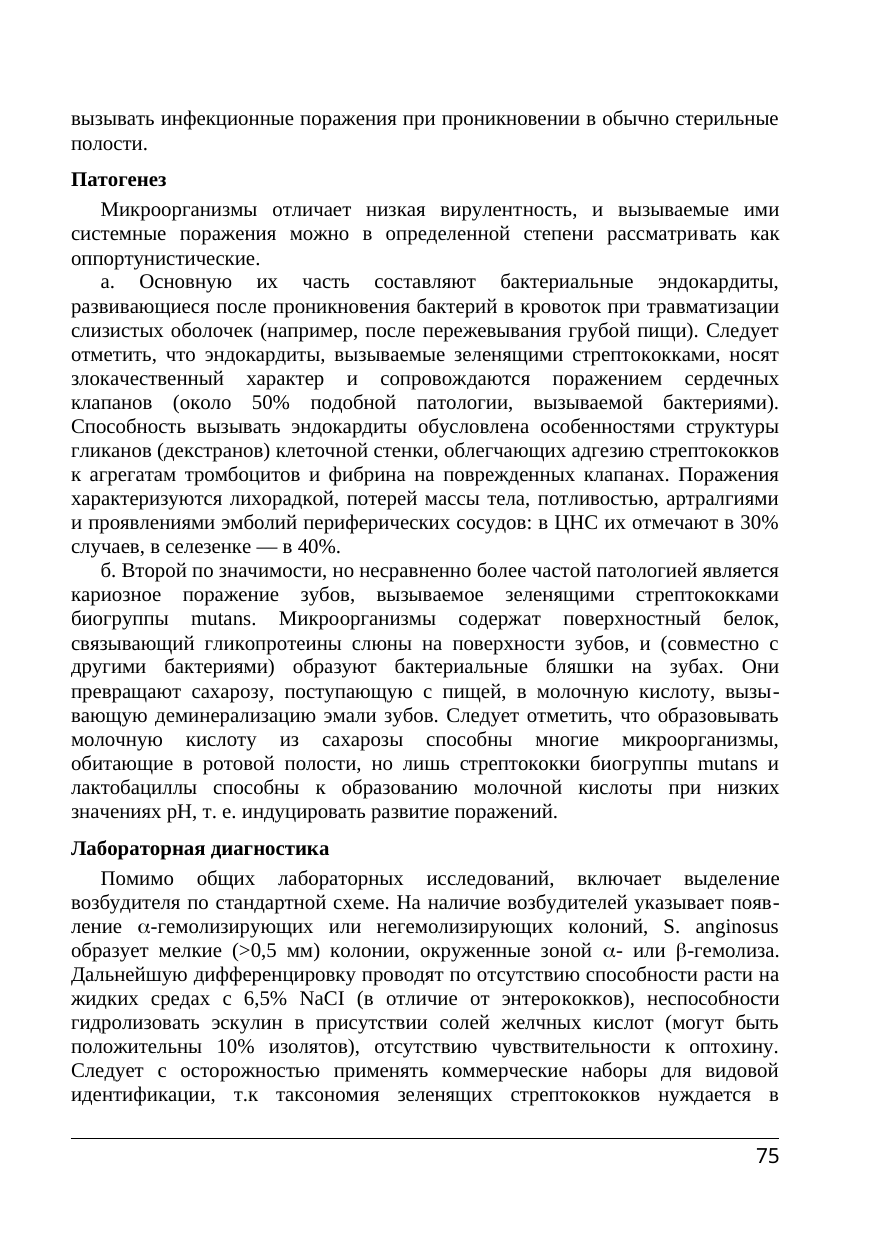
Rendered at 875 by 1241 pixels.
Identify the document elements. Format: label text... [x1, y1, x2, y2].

subtitle Патогенез [71, 167, 779, 191]
text Микроорганизмы отличает низкая вирулентность, и вызываемые ими системные поражения можно в определенной степени рассматривать как оппортунистические. [71, 197, 779, 269]
text б. Второй по значимости, но несравненно более частой патологией является кариозное поражение зубов, вызываемое зеленящими стрептококками биогруппы mutans. Микроорганизмы содержат поверхностный белок, связывающий гликопротеины слюны на поверхности зубов, и (совместно с другими бактериями) образуют бактериальные бляшки на зубах. Они превращают сахарозу, поступающую с пищей, в молочную кислоту, вызывающую деминерализацию эмали зубов. Следует отметить, что образовывать молочную кислоту из сахарозы способны многие микроорганизмы, обитающие в ротовой полости, но лишь стрептококки биогруппы mutans и лактобациллы способны к образованию молочной кислоты при низких значениях рН, т. е. индуцировать развитие поражений. [71, 558, 779, 823]
text а. Основную их часть составляют бактериальные эндокардиты, развивающиеся после проникновения бактерий в кровоток при травматизации слизистых оболочек (например, после пережевывания грубой пищи). Следует отметить, что эндокардиты, вызываемые зеленящими стрептококками, носят злокачественный характер и сопровождаются поражением сердечных клапанов (около 50% подобной патологии, вызываемой бактериями). Способность вызывать эндокардиты обусловлена особенностями структуры гликанов (декстранов) клеточной стенки, облегчающих адгезию стрептококков к агрегатам тромбоцитов и фибрина на поврежденных клапанах. Поражения характеризуются лихорадкой, потерей массы тела, потливостью, артралгиями и проявлениями эмболий периферических сосудов: в ЦНС их отмечают в 30% случаев, в селезенке — в 40%. [71, 269, 779, 558]
subtitle Лабораторная диагностика [71, 835, 779, 859]
